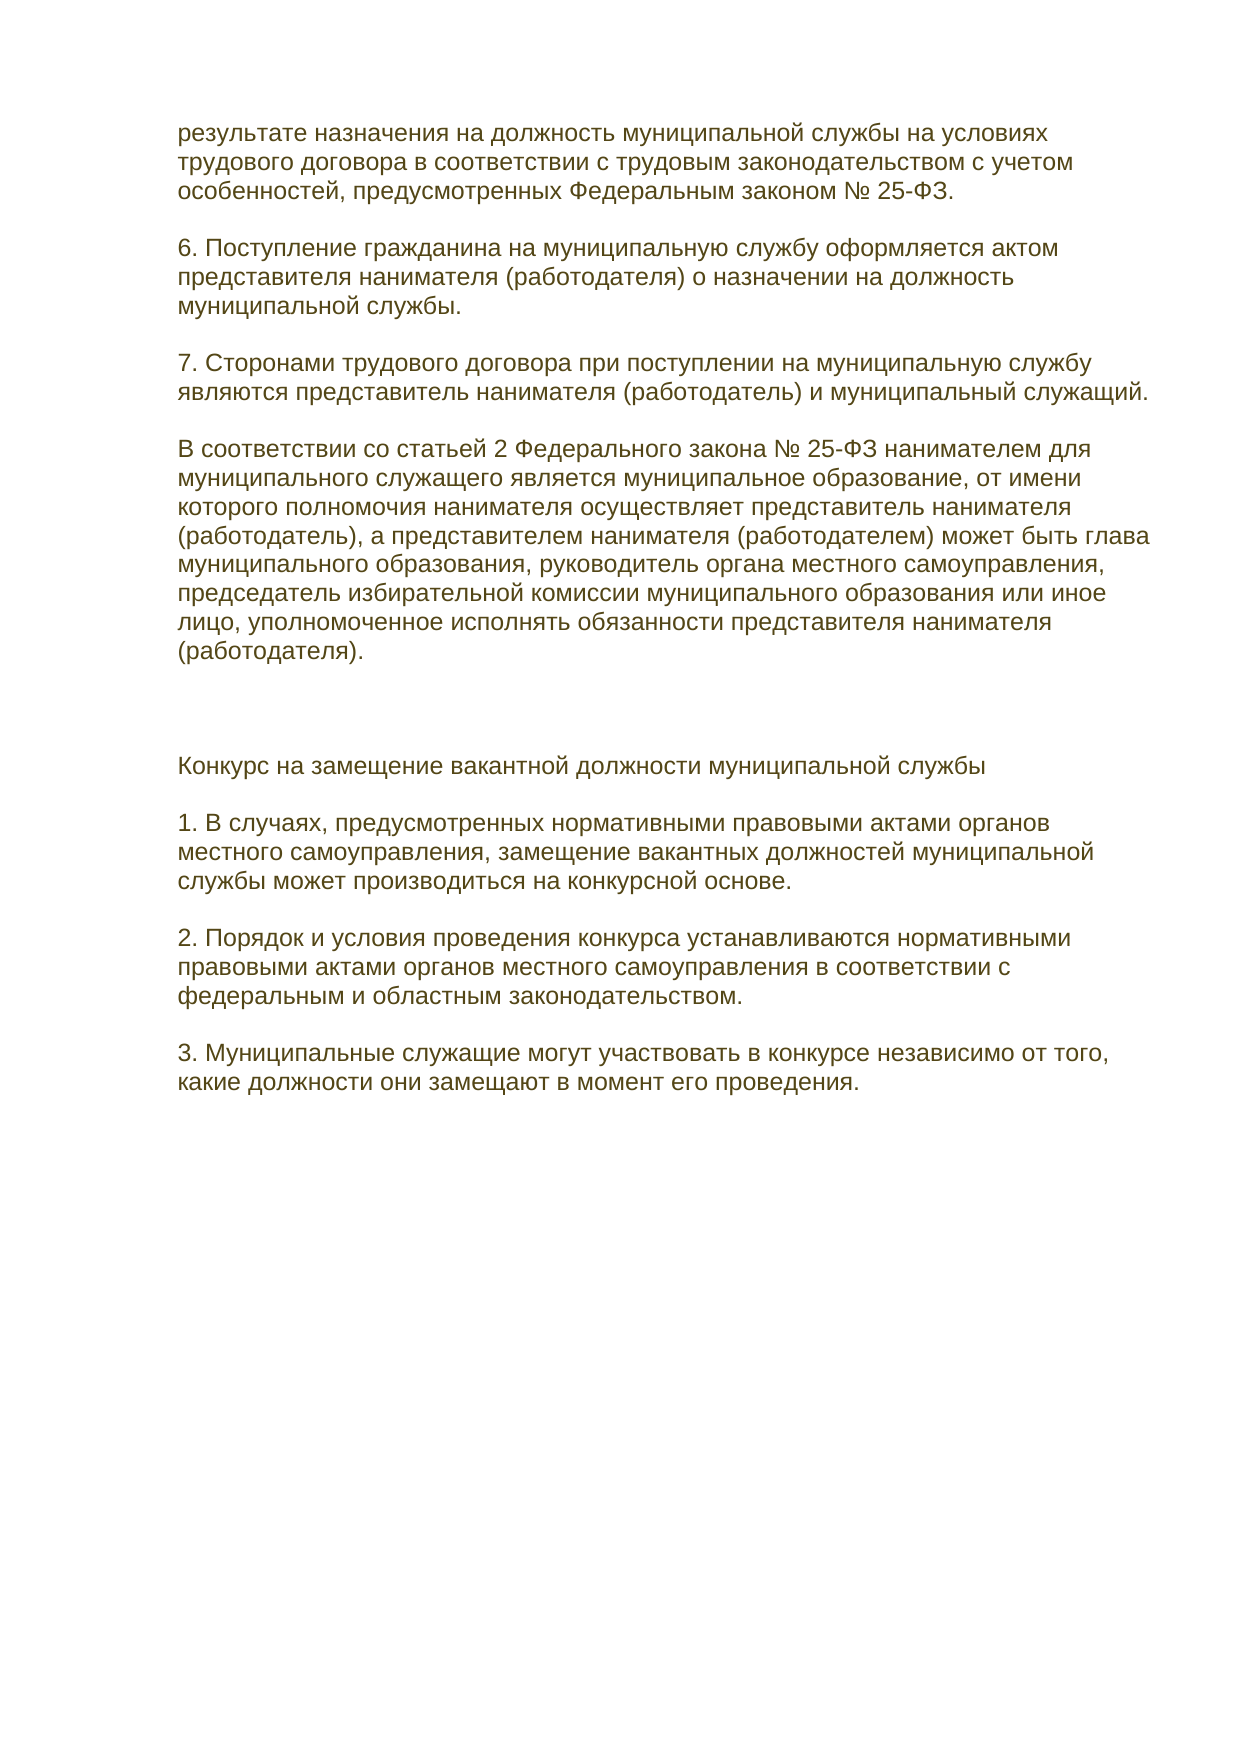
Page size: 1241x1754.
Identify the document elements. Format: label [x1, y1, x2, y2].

text [177, 118, 1152, 1096]
